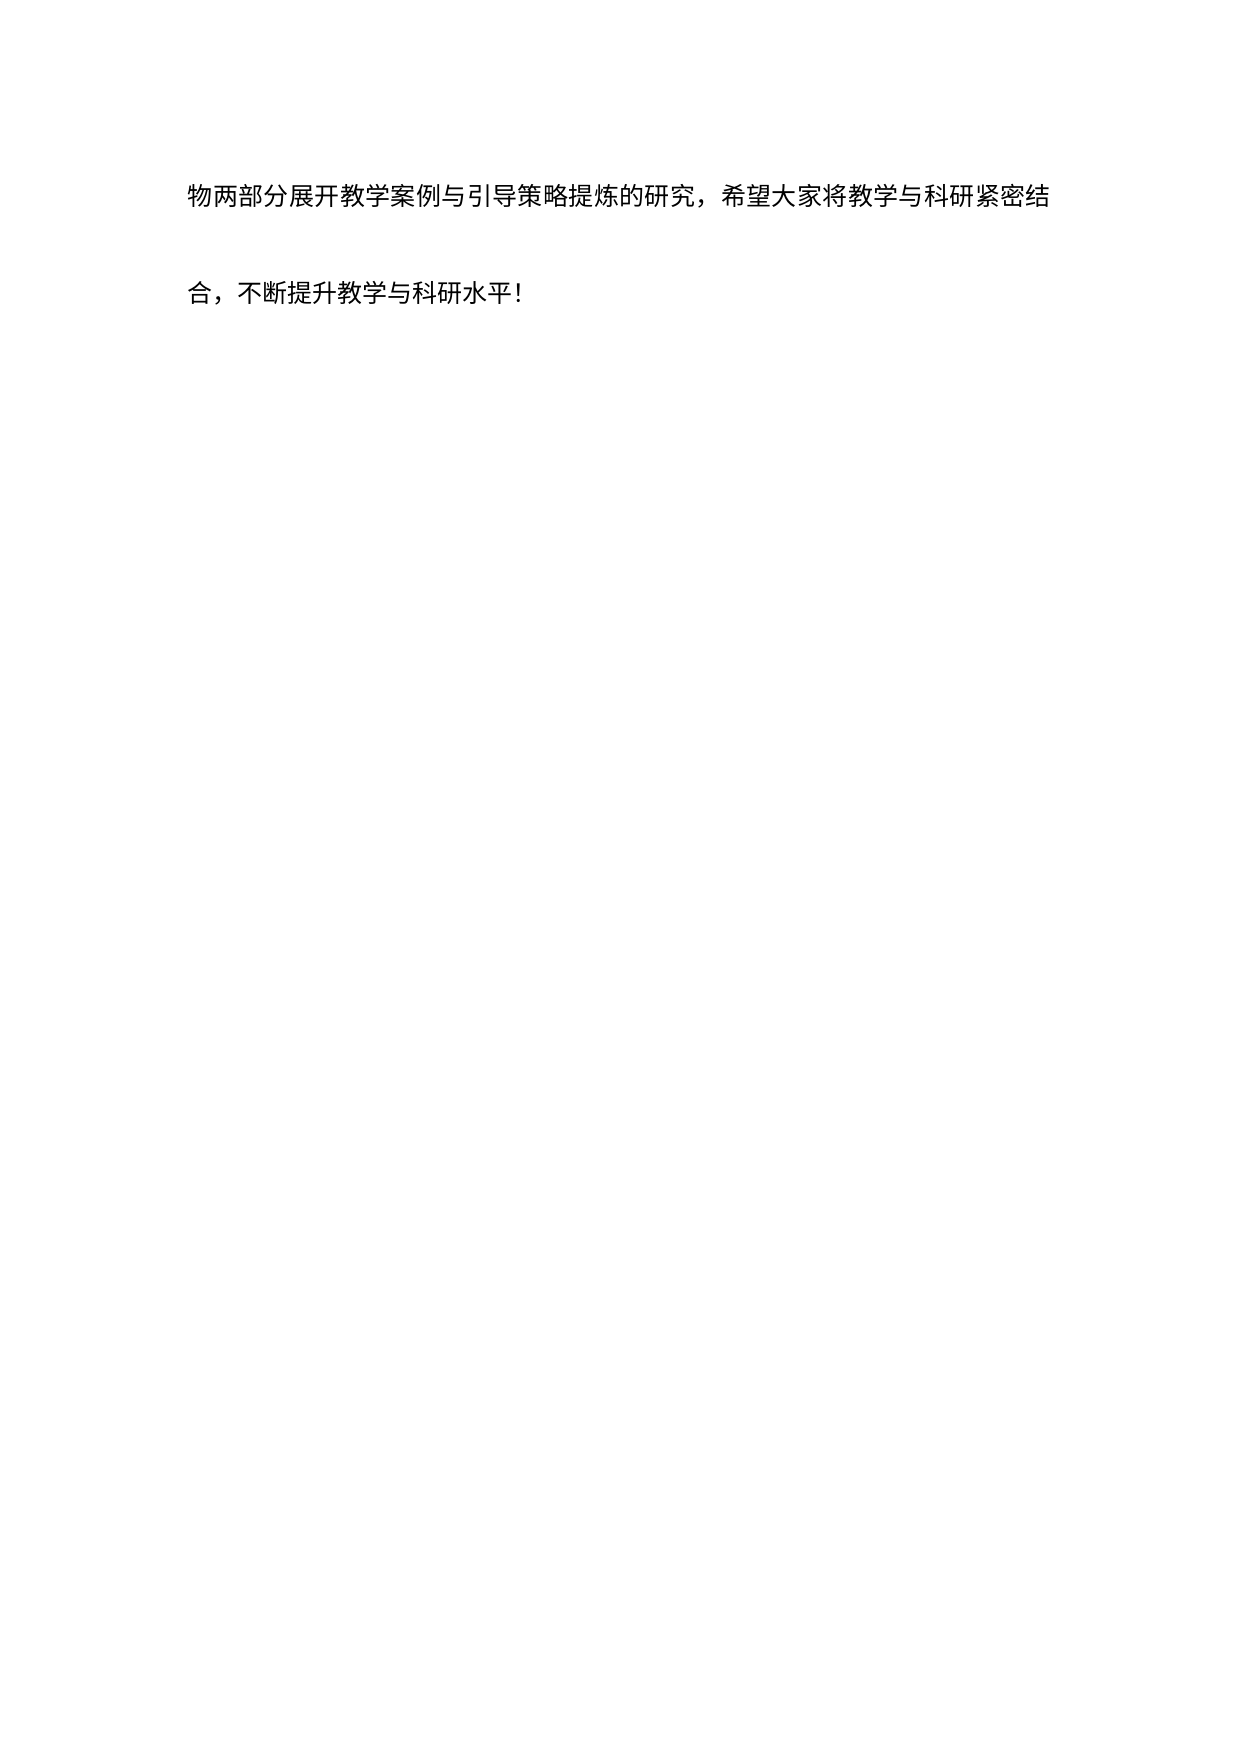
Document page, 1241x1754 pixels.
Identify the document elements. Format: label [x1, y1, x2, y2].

text [187, 162, 1053, 324]
